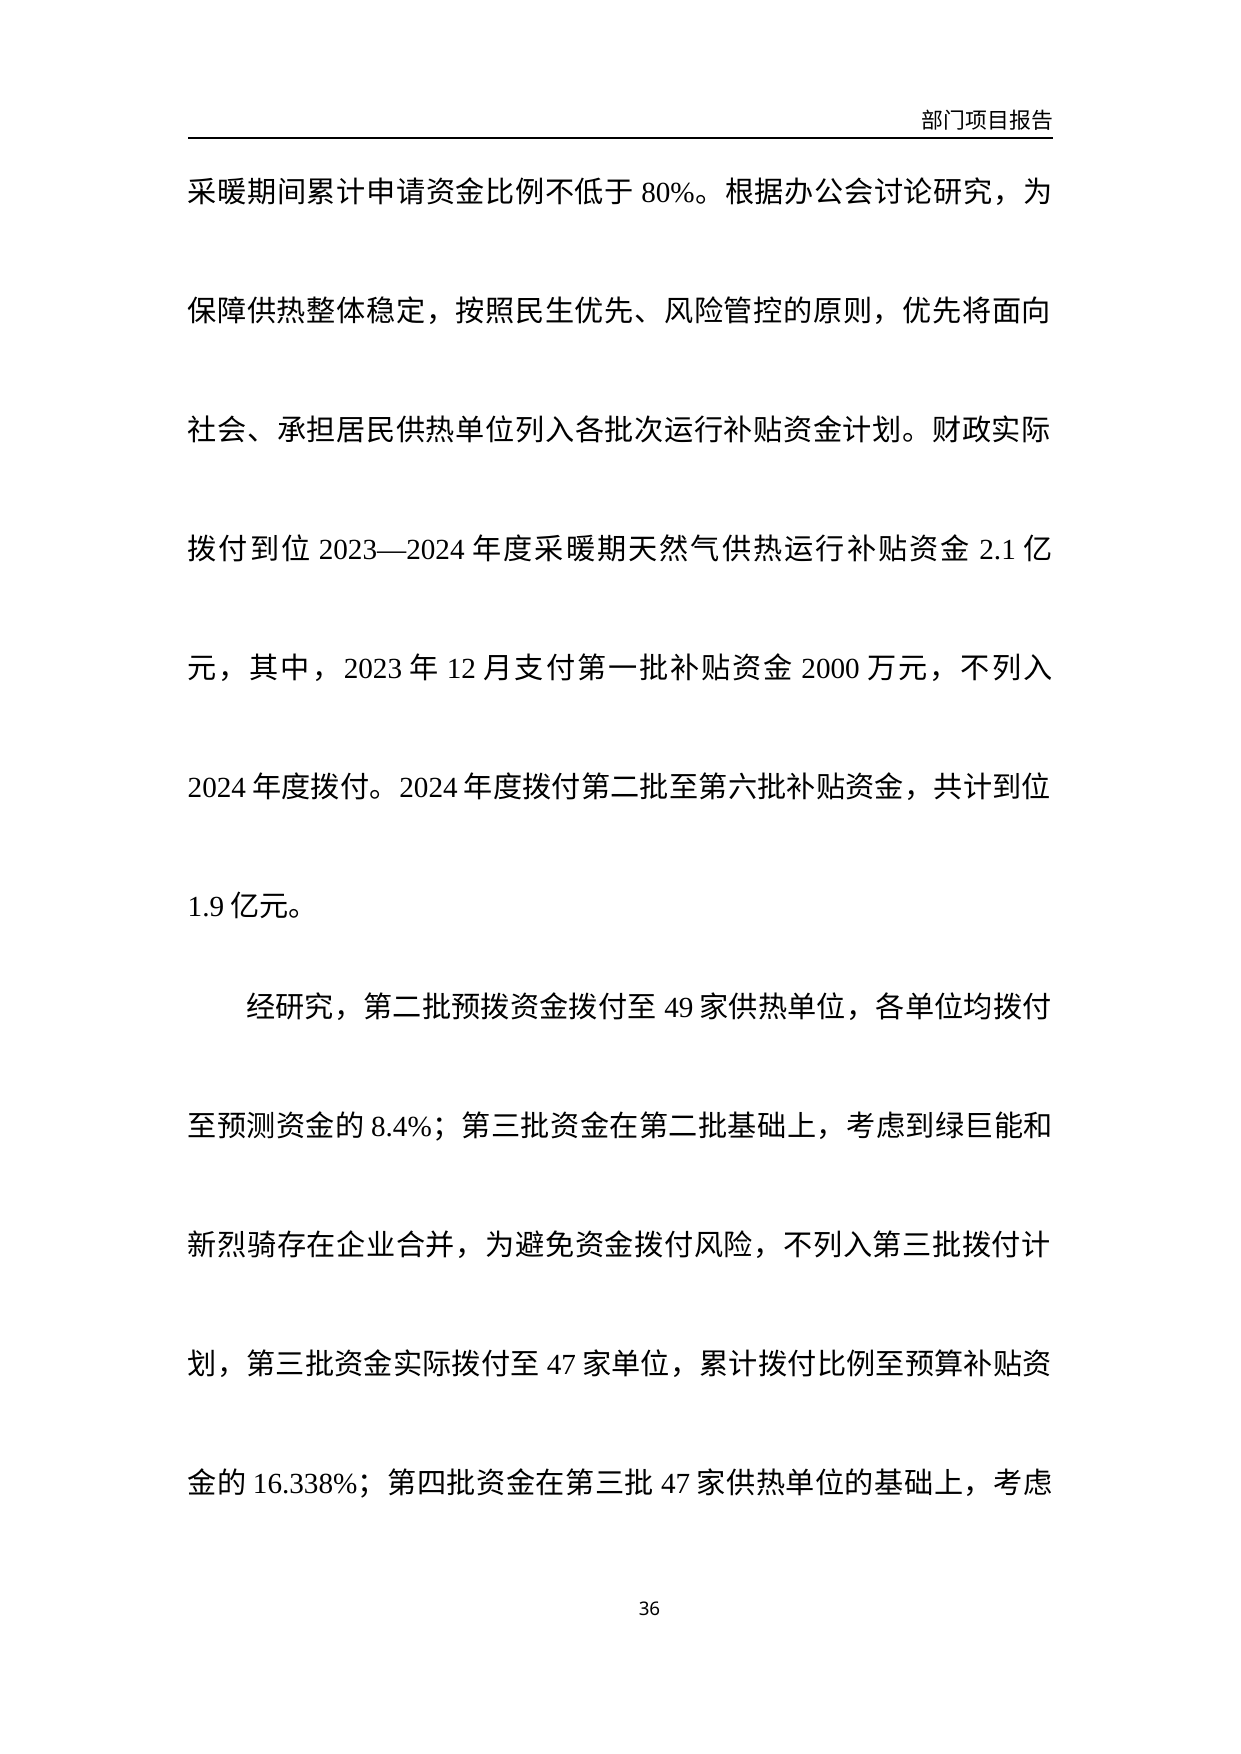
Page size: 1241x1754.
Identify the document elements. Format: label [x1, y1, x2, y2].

text [187, 150, 1053, 944]
text [187, 965, 1053, 1521]
